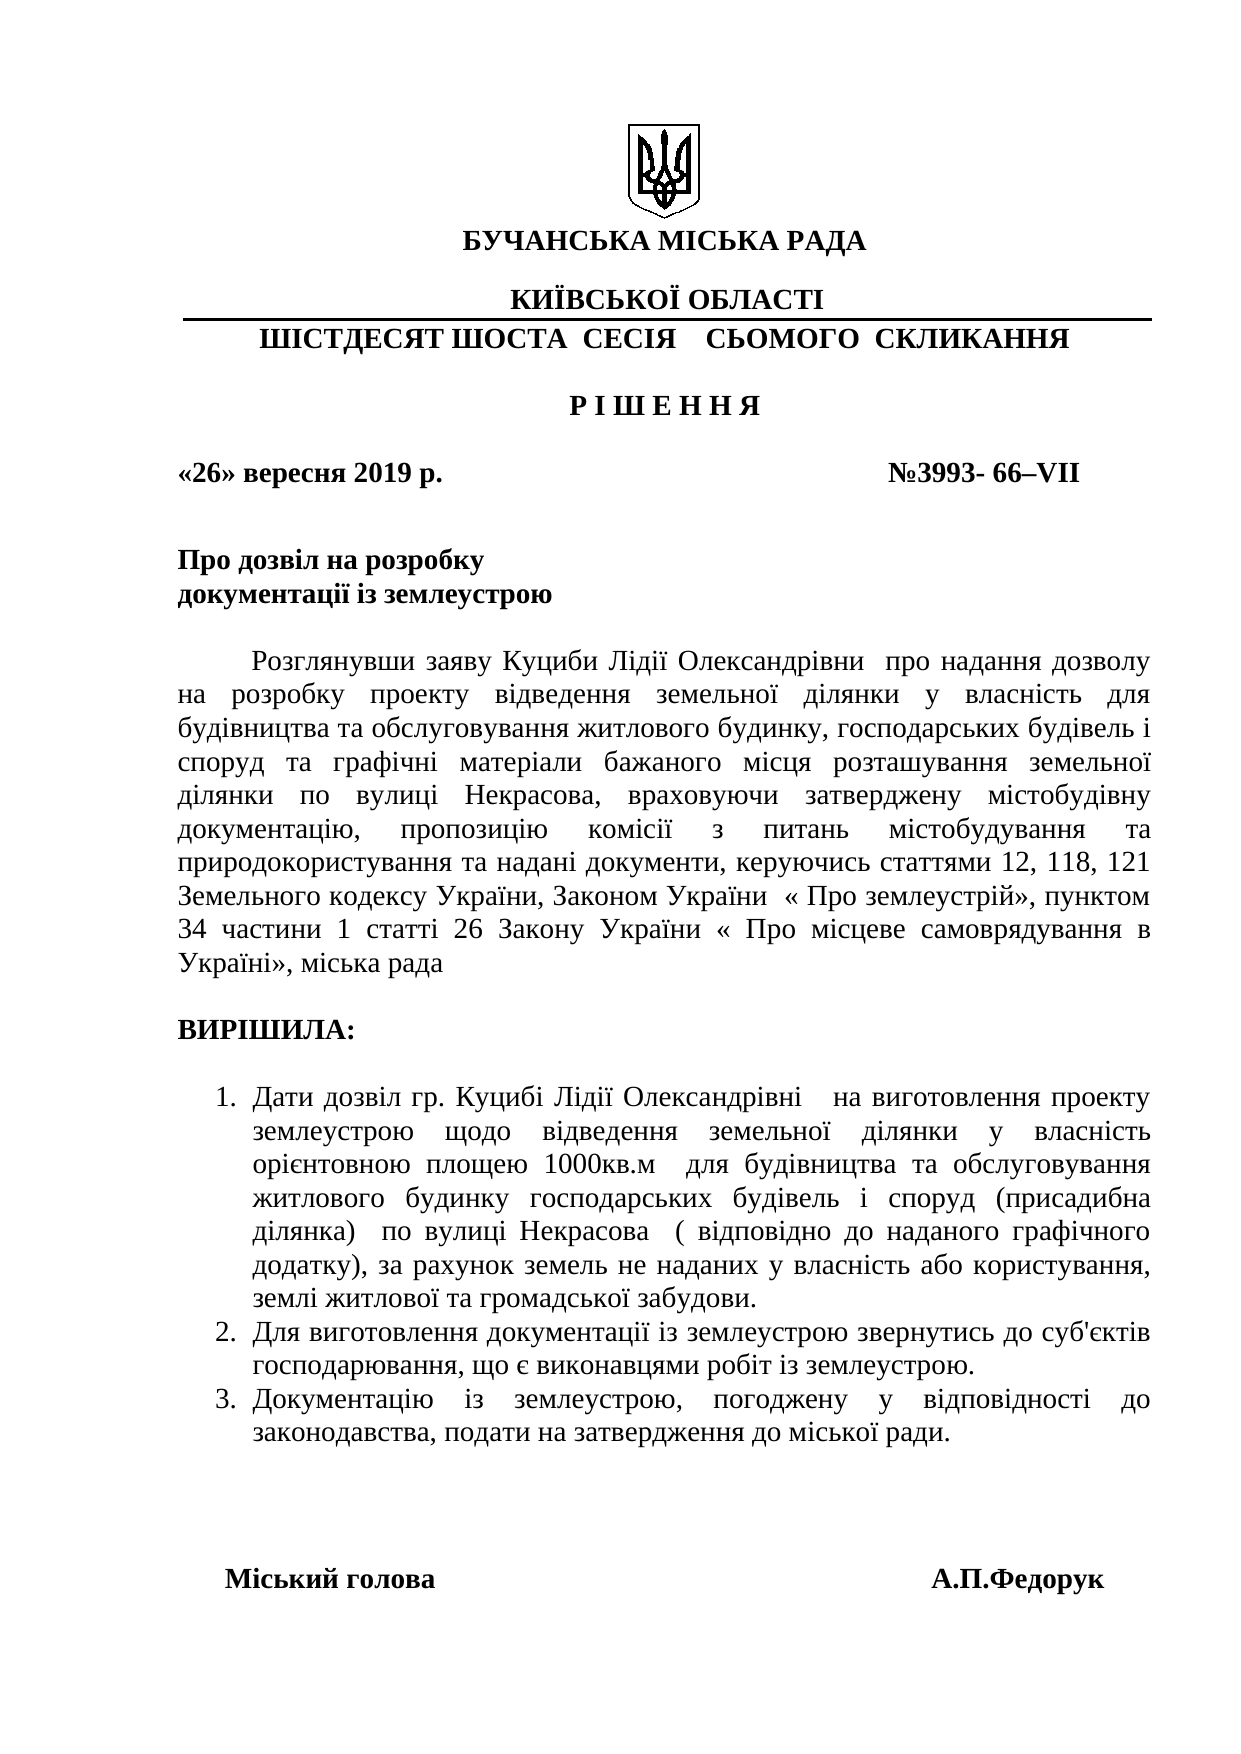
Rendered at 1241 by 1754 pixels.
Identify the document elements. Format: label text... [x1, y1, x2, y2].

text Про дозвіл на розробку [177, 542, 1152, 576]
list Для виготовлення документації із землеустрою звернутись до суб'єктів господарювання, що є виконавцями робіт із землеустрою. [215, 1314, 1152, 1381]
text документації із землеустрою [177, 576, 1152, 609]
text БУЧАНСЬКА МІСЬКА РАДА [177, 223, 1152, 256]
text КИЇВСЬКОЇ ОБЛАСТІ [183, 282, 1152, 318]
list Дати дозвіл гр. Куцибі Лідії Олександрівні на виготовлення проекту землеустрою щодо відведення земельної ділянки у власність орієнтовною площею 1000кв.м для будівництва та обслуговування житлового будинку господарських будівель і споруд (присадибна ділянка) по вулиці Некрасова ( відповідно до наданого графічного додатку), за рахунок земель не наданих у власність або користування, землі житлової та громадської забудови. [215, 1079, 1152, 1314]
text «26» вересня 2019 р. №3993- 66–VІІ [177, 455, 1152, 489]
text ШІСТДЕСЯТ ШОСТА СЕСІЯ СЬОМОГО СКЛИКАННЯ [177, 321, 1152, 354]
text ВИРІШИЛА: [177, 1012, 1152, 1046]
list Документацію із землеустрою, погоджену у відповідності до законодавства, подати на затвердження до міської ради. [215, 1381, 1152, 1448]
text Міський голова А.П.Федорук [177, 1561, 1152, 1595]
text Розглянувши заяву Куциби Лідії Олександрівни про надання дозволу на розробку проекту відведення земельної ділянки у власність для будівництва та обслуговування житлового будинку, господарських будівель і споруд та графічні матеріали бажаного місця розташування земельної ділянки по вулиці Некрасова, враховуючи затверджену містобудівну документацію, пропозицію комісії з питань містобудування та природокористування та надані документи, керуючись статтями 12, 118, 121 Земельного кодексу України, Законом України « Про землеустрій», пунктом 34 частини 1 статті 26 Закону України « Про місцеве самоврядування в Україні», міська рада [177, 643, 1152, 978]
text Р І Ш Е Н Н Я [177, 388, 1152, 422]
